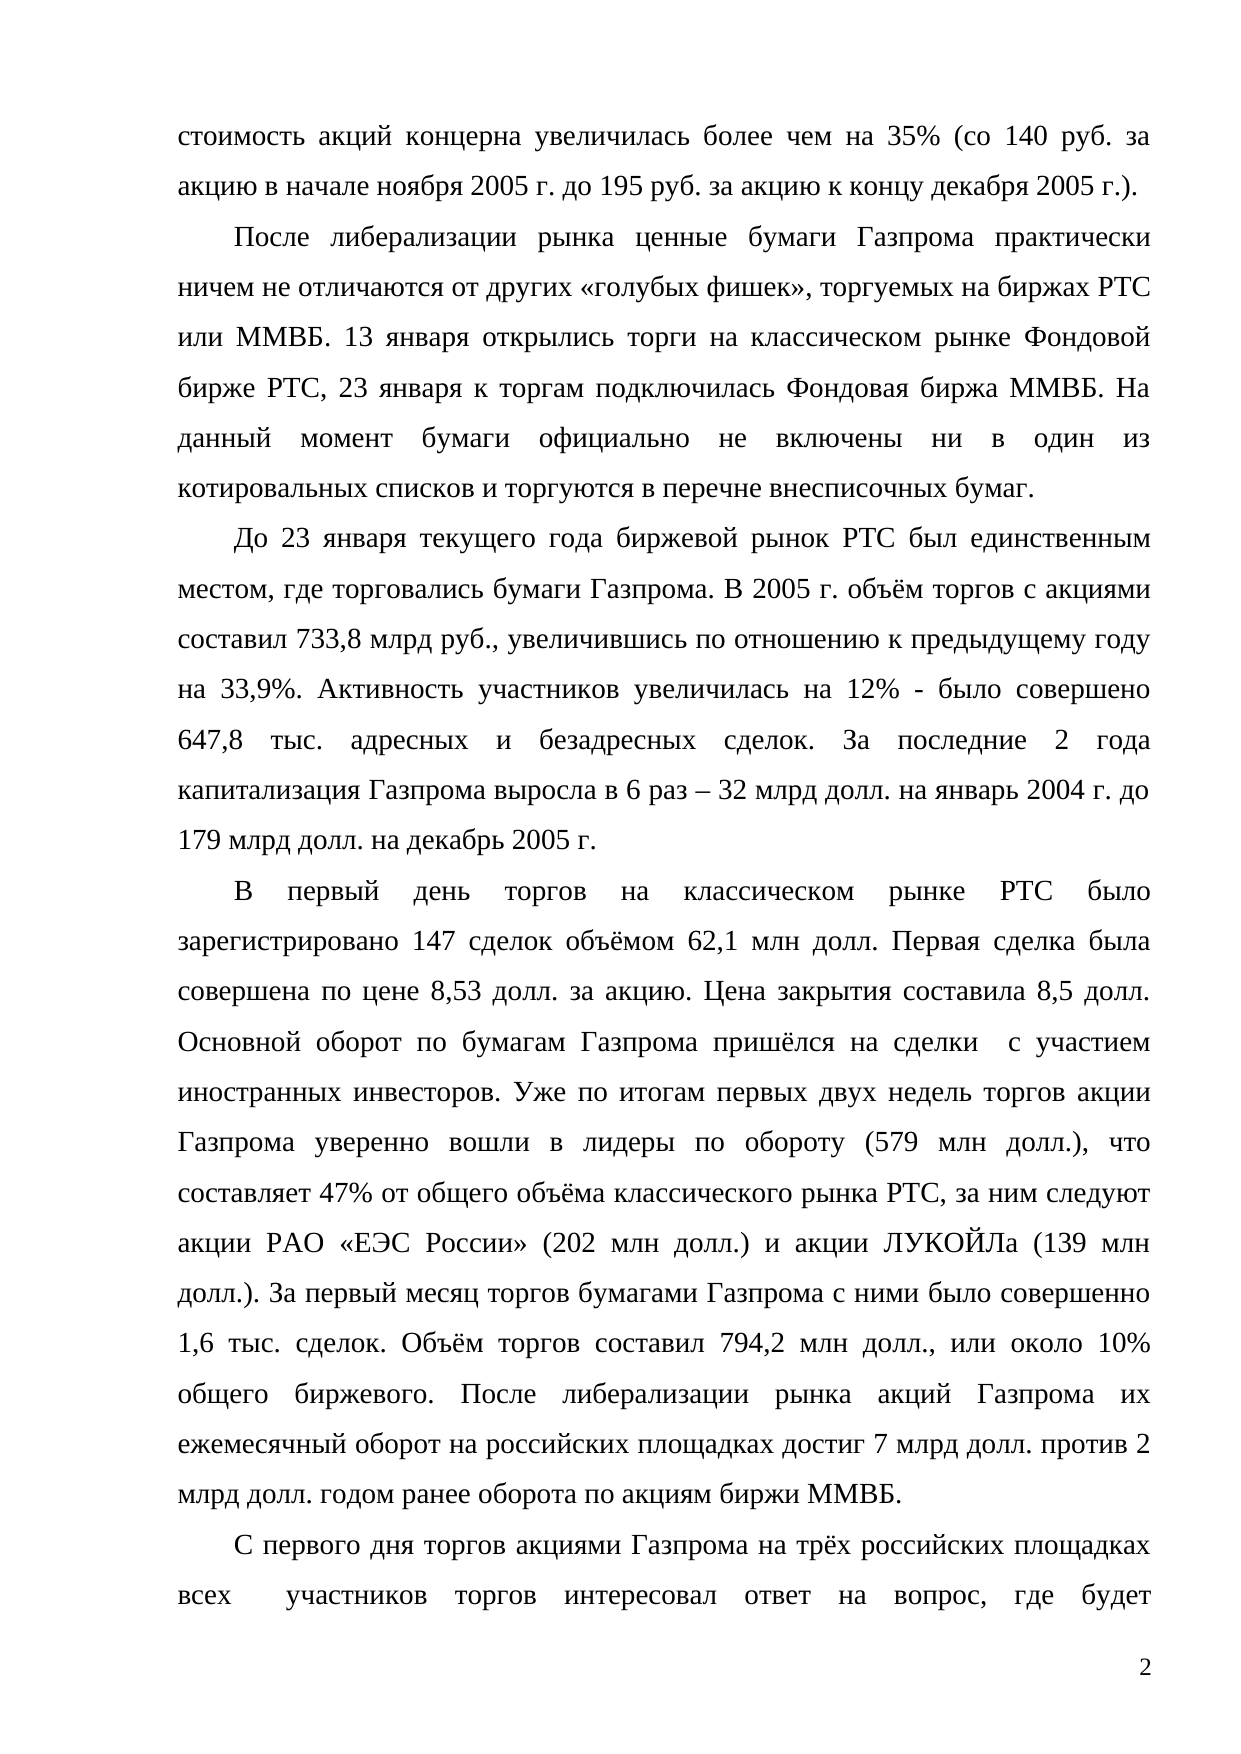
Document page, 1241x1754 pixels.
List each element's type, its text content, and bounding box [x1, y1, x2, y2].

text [177, 1527, 1152, 1611]
text После либерализации рынка ценные бумаги Газпрома практически ничем не отличаются от других «голубых фишек», торгуемых на биржах РТС или ММВБ. 13 января открылись торги на классическом рынке Фондовой бирже РТС, 23 января к торгам подключилась Фондовая биржа ММВБ. На данный момент бумаги официально не включены ни в один из котировальных списков и торгуются в перечне внесписочных бумаг. [177, 219, 1152, 504]
text В первый день торгов на классическом рынке РТС было зарегистрировано 147 сделок объёмом 62,1 млн долл. Первая сделка была совершена по цене 8,53 долл. за акцию. Цена закрытия составила 8,5 долл. Основной оборот по бумагам Газпрома пришёлся на сделки с участием иностранных инвесторов. Уже по итогам первых двух недель торгов акции Газпрома уверенно вошли в лидеры по обороту (579 млн долл.), что составляет 47% от общего объёма классического рынка РТС, за ним следуют акции РАО «ЕЭС России» (202 млн долл.) и акции ЛУКОЙЛа (139 млн долл.). За первый месяц торгов бумагами Газпрома с ними было совершенно 1,6 тыс. сделок. Объём торгов составил 794,2 млн долл., или около 10% общего биржевого. После либерализации рынка акций Газпрома их ежемесячный оборот на российских площадках достиг 7 млрд долл. против 2 млрд долл. годом ранее оборота по акциям биржи ММВБ. [177, 873, 1152, 1510]
text До 23 января текущего года биржевой рынок РТС был единственным местом, где торговались бумаги Газпрома. В 2005 г. объём торгов с акциями составил 733,8 млрд руб., увеличившись по отношению к предыдущему году на 33,9%. Активность участников увеличилась на 12% - было совершено 647,8 тыс. адресных и безадресных сделок. За последние 2 года капитализация Газпрома выросла в 6 раз – 32 млрд долл. на январь 2004 г. до 179 млрд долл. на декабрь 2005 г. [177, 521, 1152, 856]
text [177, 118, 1152, 202]
